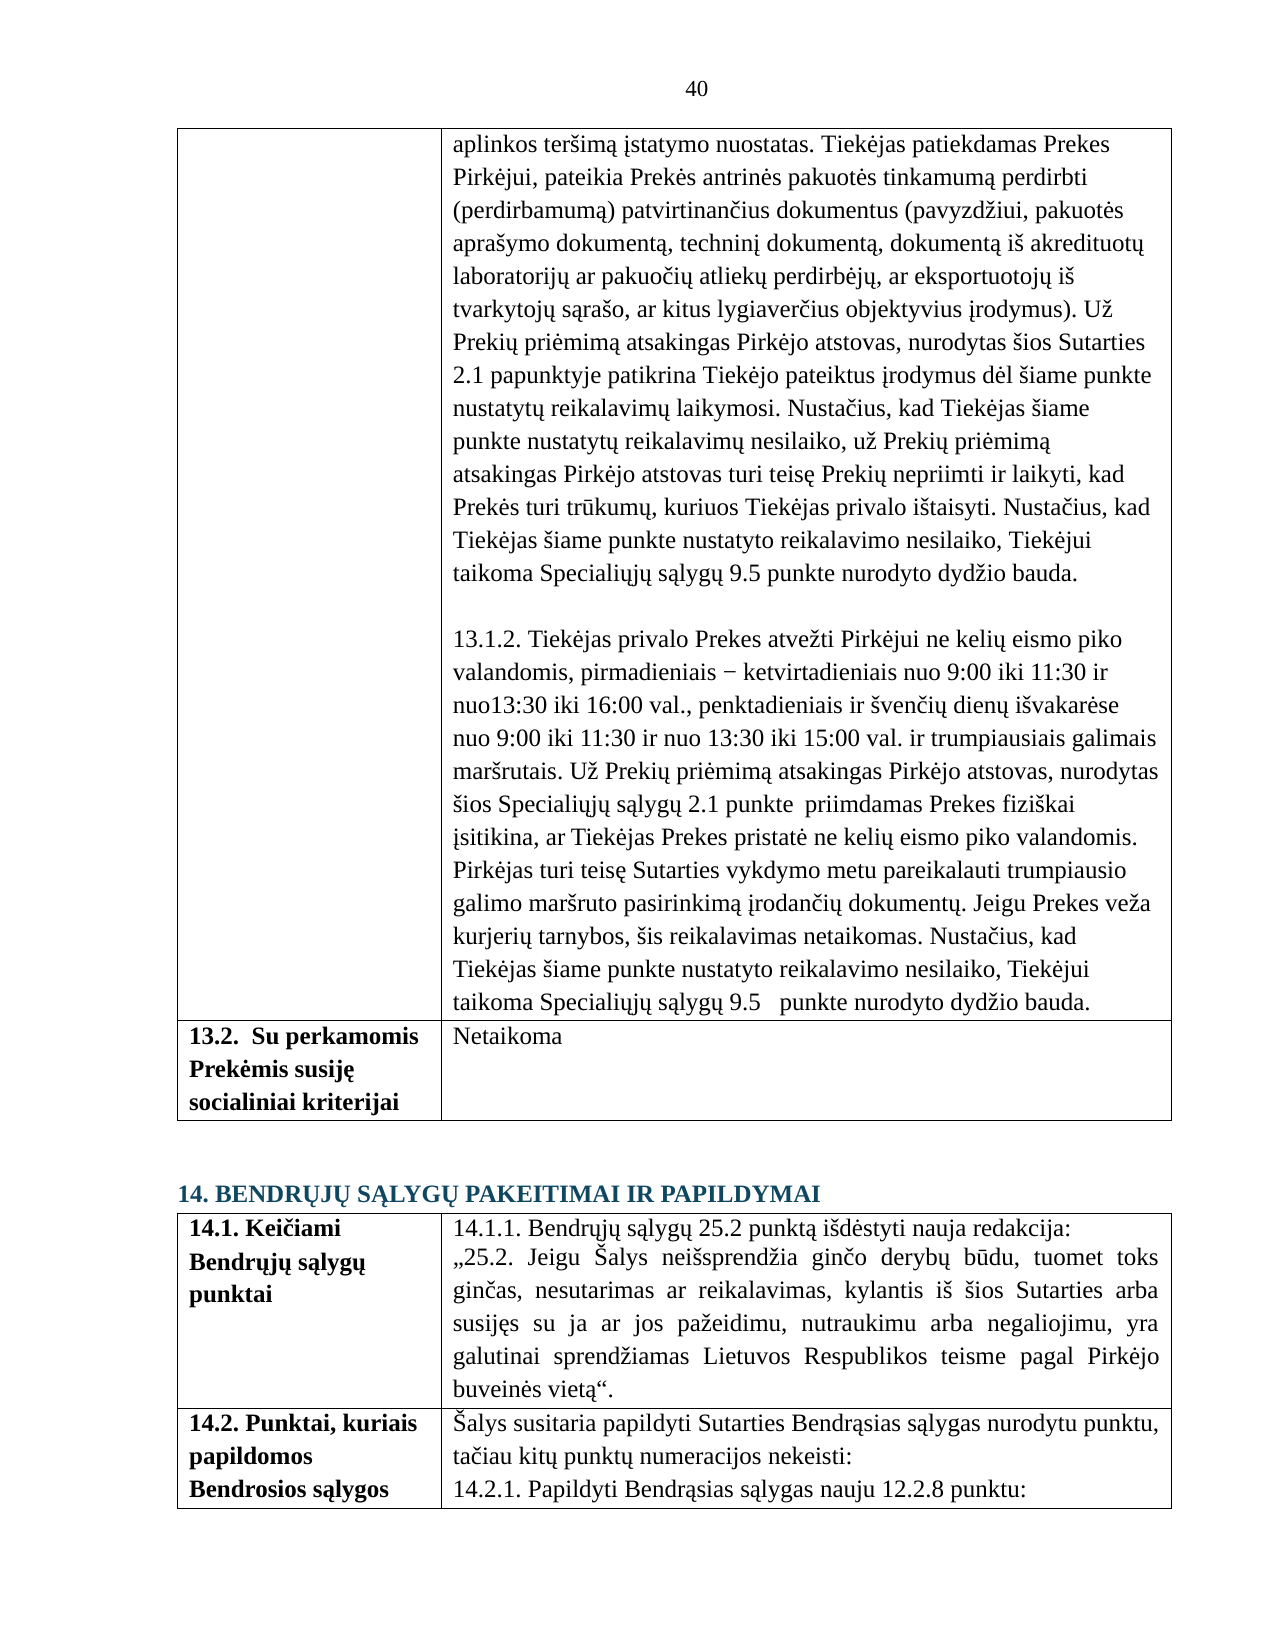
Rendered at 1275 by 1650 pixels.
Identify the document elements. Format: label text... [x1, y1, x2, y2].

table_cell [442, 1409, 1171, 1507]
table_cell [178, 1409, 441, 1507]
subtitle 14. BENDRŲJŲ SĄLYGŲ PAKEITIMAI IR PAPILDYMAI [177, 1179, 1216, 1208]
table_cell Netaikoma [442, 1021, 1171, 1120]
table_header 14.1. Keičiami Bendrųjų sąlygų punktai [178, 1214, 441, 1407]
table_header 14.1.1. Bendrųjų sąlygų 25.2 punktą išdėstyti nauja redakcija: „25.2. Jeigu Šalys neišsprendžia ginčo derybų būdu, tuomet toks ginčas, nesutarimas ar reikalavimas, kylantis iš šios Sutarties arba susijęs su ja ar jos pažeidimu, nutraukimu arba negaliojimu, yra galutinai sprendžiamas Lietuvos Respublikos teisme pagal Pirkėjo buveinės vietą“. [442, 1214, 1171, 1407]
table_cell 13.2. Su perkamomis Prekėmis susiję socialiniai kriterijai [178, 1021, 441, 1120]
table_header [178, 129, 441, 1020]
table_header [442, 129, 1171, 1020]
